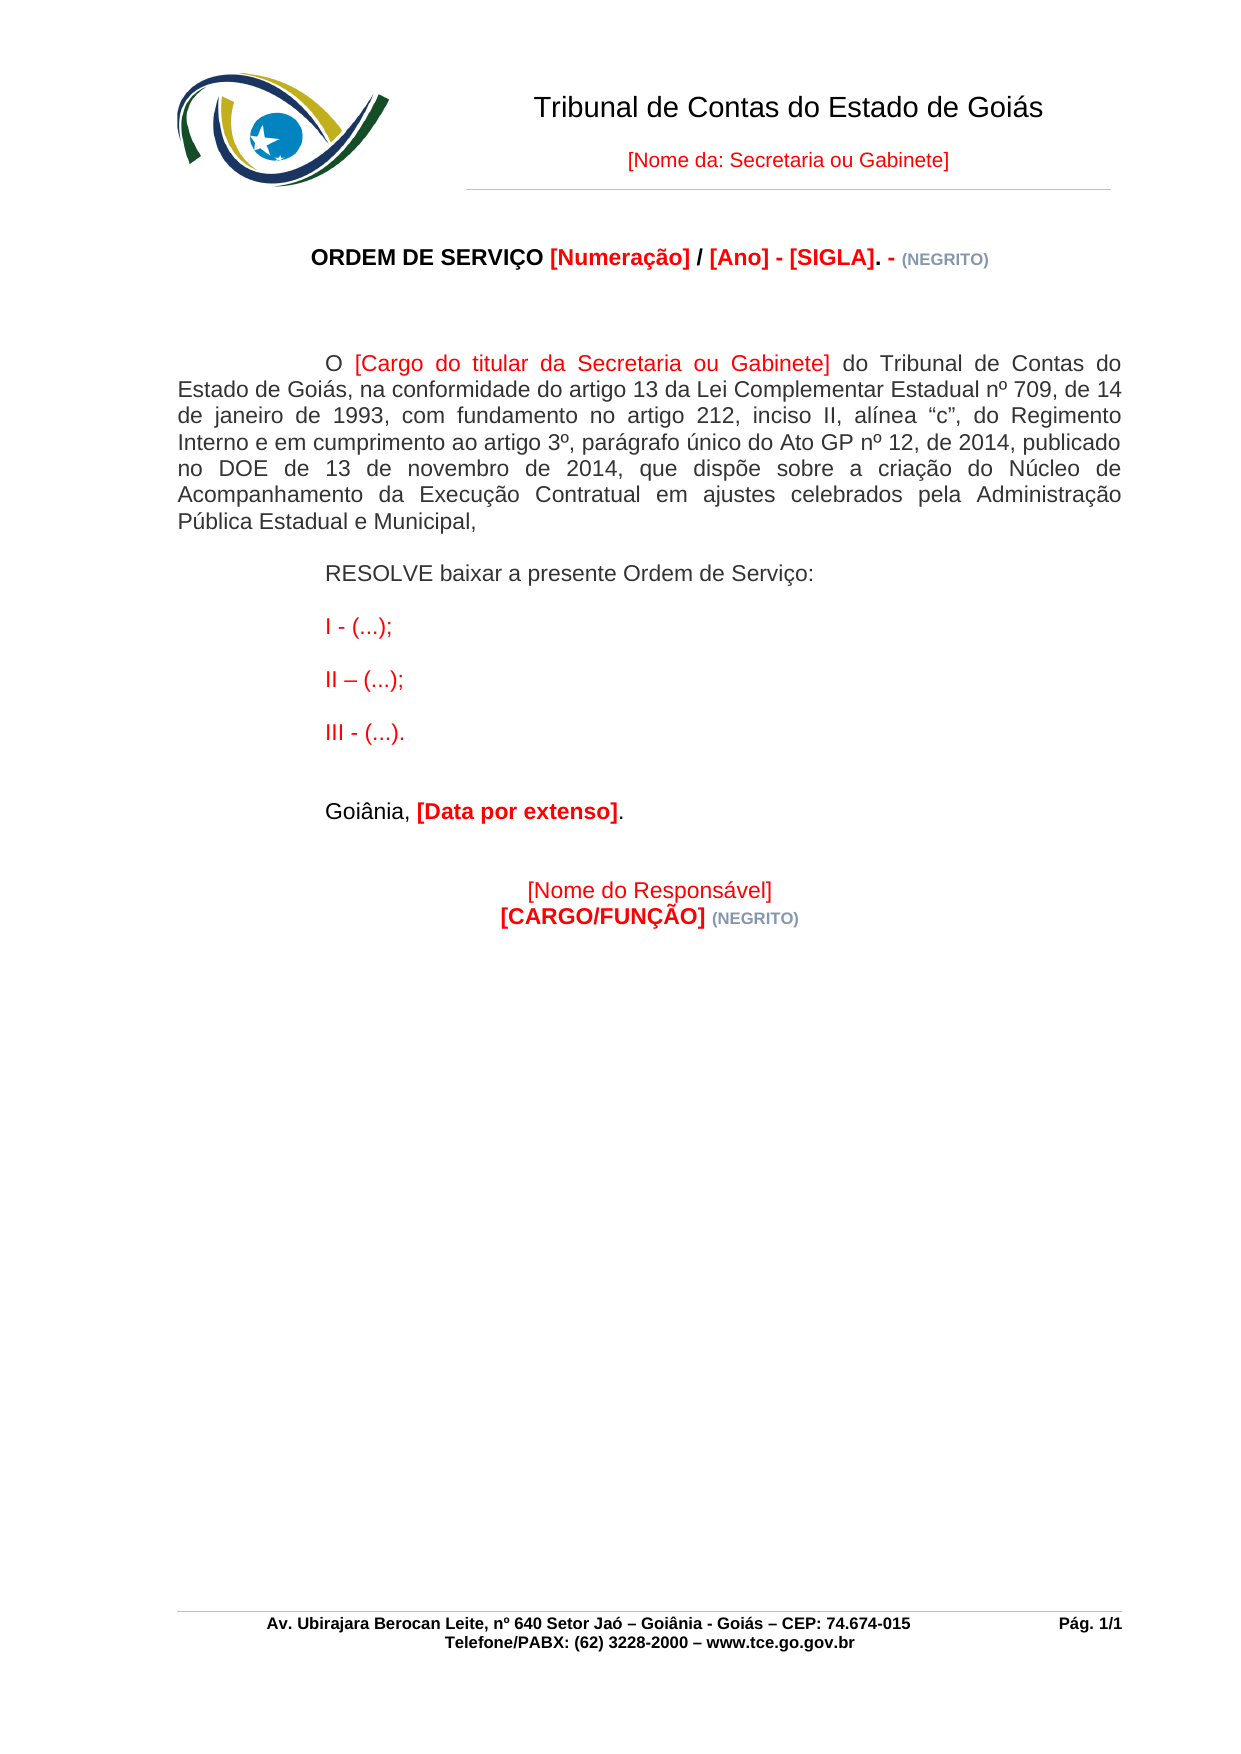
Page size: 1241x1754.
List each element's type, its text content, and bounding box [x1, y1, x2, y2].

text [CARGO/FUNÇÃO] (NEGRITO) [177, 903, 1122, 929]
text O [Cargo do titular da Secretaria ou Gabinete] do Tribunal de Contas do Estado de Goiás, na conformidade do artigo 13 da Lei Complementar Estadual nº 709, de 14 de janeiro de 1993, com fundamento no artigo 212, inciso II, alínea “c”, do Regimento Interno e em cumprimento ao artigo 3º, parágrafo único do Ato GP nº 12, de 2014, publicado no DOE de 13 de novembro de 2014, que dispõe sobre a criação do Núcleo de Acompanhamento da Execução Contratual em ajustes celebrados pela Administração Pública Estadual e Municipal, [177, 349, 1122, 534]
text ORDEM DE SERVIÇO [Numeração] / [Ano] - [SIGLA]. - (NEGRITO) [177, 244, 1122, 271]
text II – (...); [177, 666, 1122, 692]
picture [177, 73, 391, 189]
text [Nome do Responsável] [177, 877, 1122, 903]
text RESOLVE baixar a presente Ordem de Serviço: [177, 560, 1122, 587]
text Goiânia, [Data por extenso]. [177, 798, 1122, 824]
text I - (...); [177, 613, 1122, 639]
text III - (...). [177, 718, 1122, 745]
